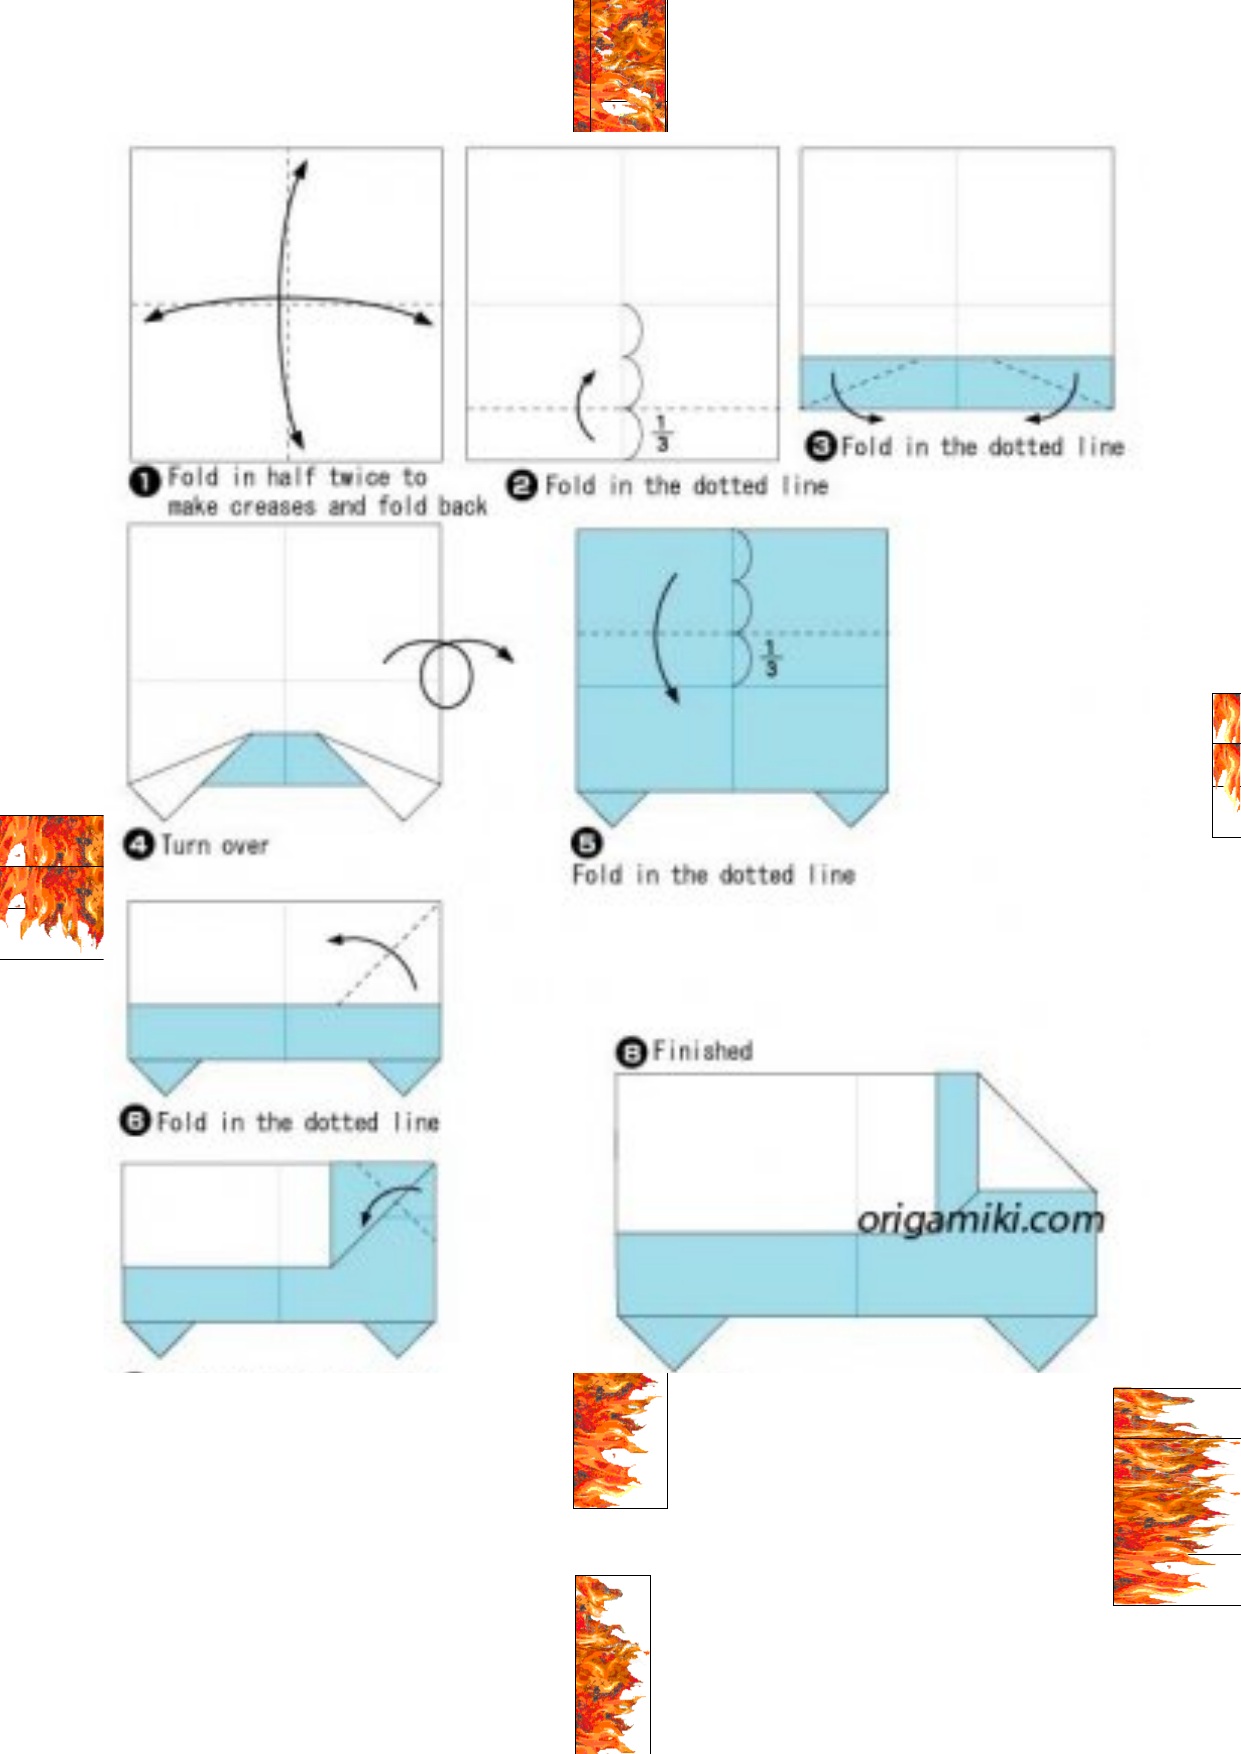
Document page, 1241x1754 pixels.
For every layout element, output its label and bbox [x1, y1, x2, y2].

picture [1213, 744, 1241, 837]
picture [576, 1576, 650, 1754]
picture [1213, 694, 1241, 743]
picture [0, 0, 1150, 1508]
picture [1114, 1439, 1241, 1604]
picture [1114, 1389, 1241, 1438]
